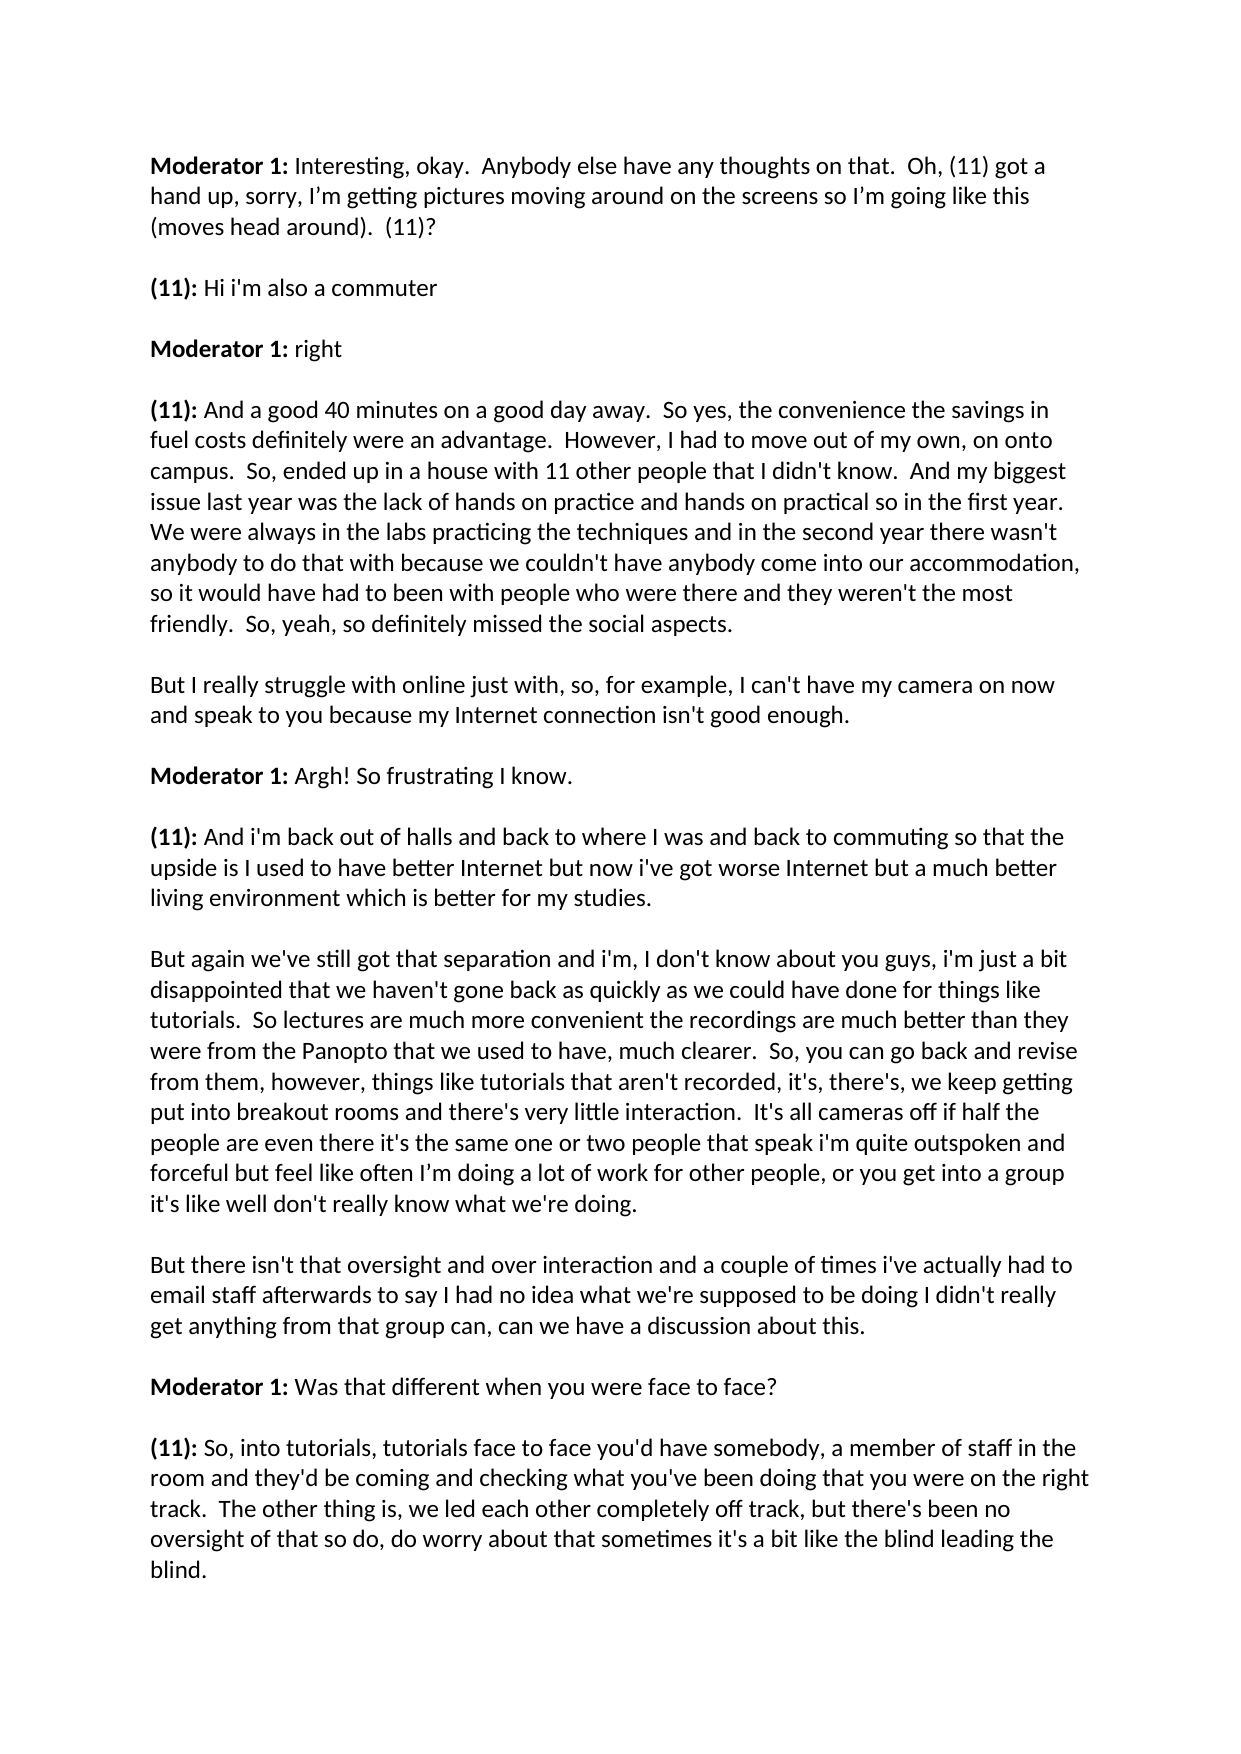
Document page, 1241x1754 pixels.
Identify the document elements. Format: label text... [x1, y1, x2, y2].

text Moderator 1: Argh! So frustrating I know. [150, 760, 1090, 791]
text (11): And a good 40 minutes on a good day away. So yes, the convenience the savings in fuel costs definitely were an advantage. However, I had to move out of my own, on onto campus. So, ended up in a house with 11 other people that I didn't know. And my biggest issue last year was the lack of hands on practice and hands on practical so in the first year. [150, 394, 1090, 516]
text (11): Hi i'm also a commuter [150, 272, 1090, 303]
text We were always in the labs practicing the techniques and in the second year there wasn't anybody to do that with because we couldn't have anybody come into our accommodation, so it would have had to been with people who were there and they weren't the most friendly. So, yeah, so definitely missed the social aspects. [150, 516, 1090, 638]
text (11): And i'm back out of halls and back to where I was and back to commuting so that the upside is I used to have better Internet but now i've got worse Internet but a much better living environment which is better for my studies. [150, 821, 1090, 913]
text Moderator 1: Interesting, okay. Anybody else have any thoughts on that. Oh, (11) got a hand up, sorry, I’m getting pictures moving around on the screens so I’m going like this (moves head around). (11)? [150, 150, 1090, 242]
text (11): So, into tutorials, tutorials face to face you'd have somebody, a member of staff in the room and they'd be coming and checking what you've been doing that you were on the right track. The other thing is, we led each other completely off track, but there's been no oversight of that so do, do worry about that sometimes it's a bit like the blind leading the blind. [150, 1432, 1090, 1584]
text But again we've still got that separation and i'm, I don't know about you guys, i'm just a bit disappointed that we haven't gone back as quickly as we could have done for things like tutorials. So lectures are much more convenient the recordings are much better than they were from the Panopto that we used to have, much clearer. So, you can go back and revise from them, however, things like tutorials that aren't recorded, it's, there's, we keep getting put into breakout rooms and there's very little interaction. It's all cameras off if half the people are even there it's the same one or two people that speak i'm quite outspoken and forceful but feel like often I’m doing a lot of work for other people, or you get into a group it's like well don't really know what we're doing. [150, 943, 1090, 1218]
text Moderator 1: Was that different when you were face to face? [150, 1371, 1090, 1401]
text Moderator 1: right [150, 333, 1090, 364]
text But there isn't that oversight and over interaction and a couple of times i've actually had to email staff afterwards to say I had no idea what we're supposed to be doing I didn't really get anything from that group can, can we have a discussion about this. [150, 1249, 1090, 1340]
text But I really struggle with online just with, so, for example, I can't have my camera on now and speak to you because my Internet connection isn't good enough. [150, 669, 1090, 730]
